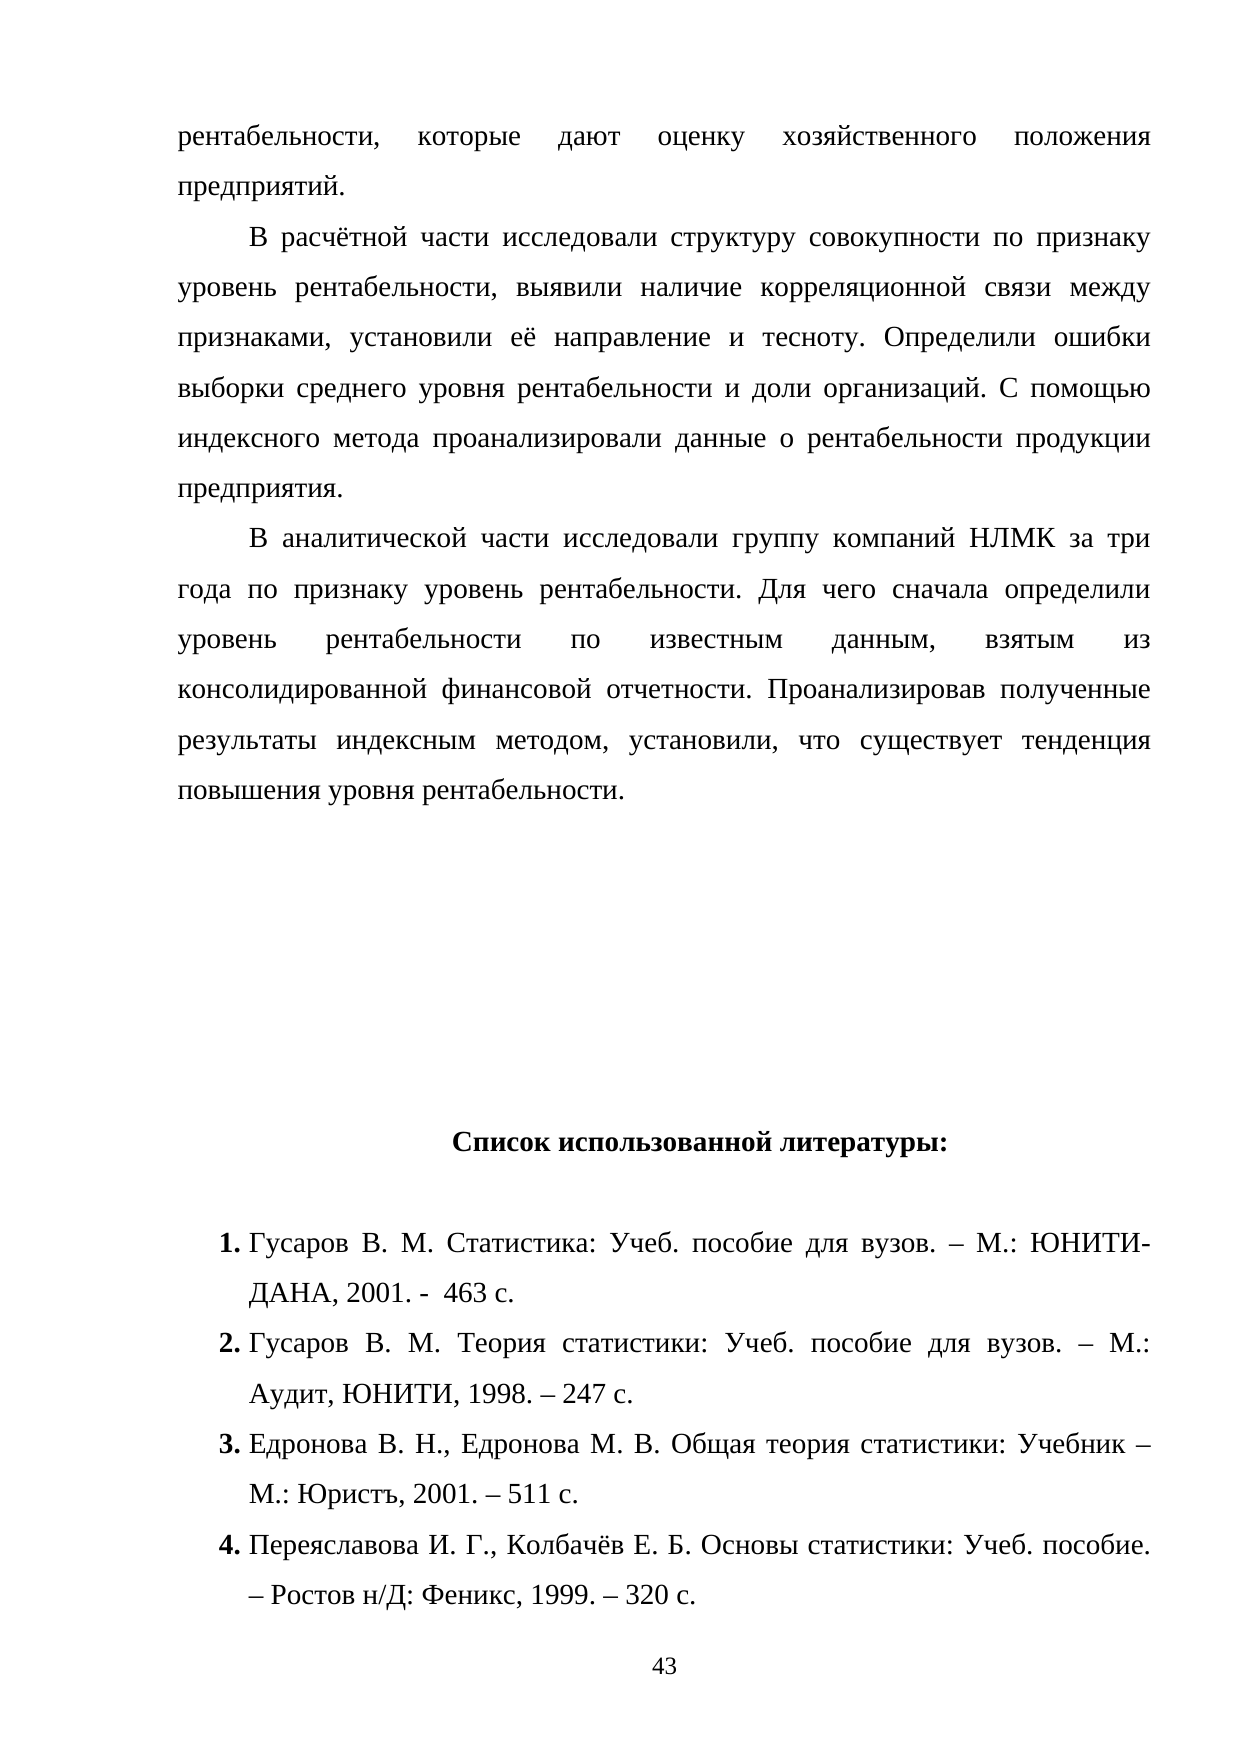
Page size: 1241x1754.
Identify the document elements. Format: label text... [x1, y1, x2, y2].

list Переяславова И. Г., Колбачёв Е. Б. Основы статистики: Учеб. пособие. – Ростов н/Д: Феникс, 1999. – 320 с. [219, 1527, 1152, 1611]
list Гусаров В. М. Статистика: Учеб. пособие для вузов. – М.: ЮНИТИ-ДАНА, 2001. - 463 с. [219, 1225, 1152, 1309]
list Гусаров В. М. Теория статистики: Учеб. пособие для вузов. – М.: Аудит, ЮНИТИ, 1998. – 247 с. [219, 1326, 1152, 1409]
text Список использованной литературы: [177, 1124, 1152, 1158]
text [177, 118, 1152, 202]
text В аналитической части исследовали группу компаний НЛМК за три года по признаку уровень рентабельности. Для чего сначала определили уровень рентабельности по известным данным, взятым из консолидированной финансовой отчетности. Проанализировав полученные результаты индексным методом, установили, что существует тенденция повышения уровня рентабельности. [177, 521, 1152, 806]
text В расчётной части исследовали структуру совокупности по признаку уровень рентабельности, выявили наличие корреляционной связи между признаками, установили её направление и тесноту. Определили ошибки выборки среднего уровня рентабельности и доли организаций. С помощью индексного метода проанализировали данные о рентабельности продукции предприятия. [177, 219, 1152, 504]
list Едронова В. Н., Едронова М. В. Общая теория статистики: Учебник – М.: Юристъ, 2001. – 511 с. [219, 1426, 1152, 1510]
